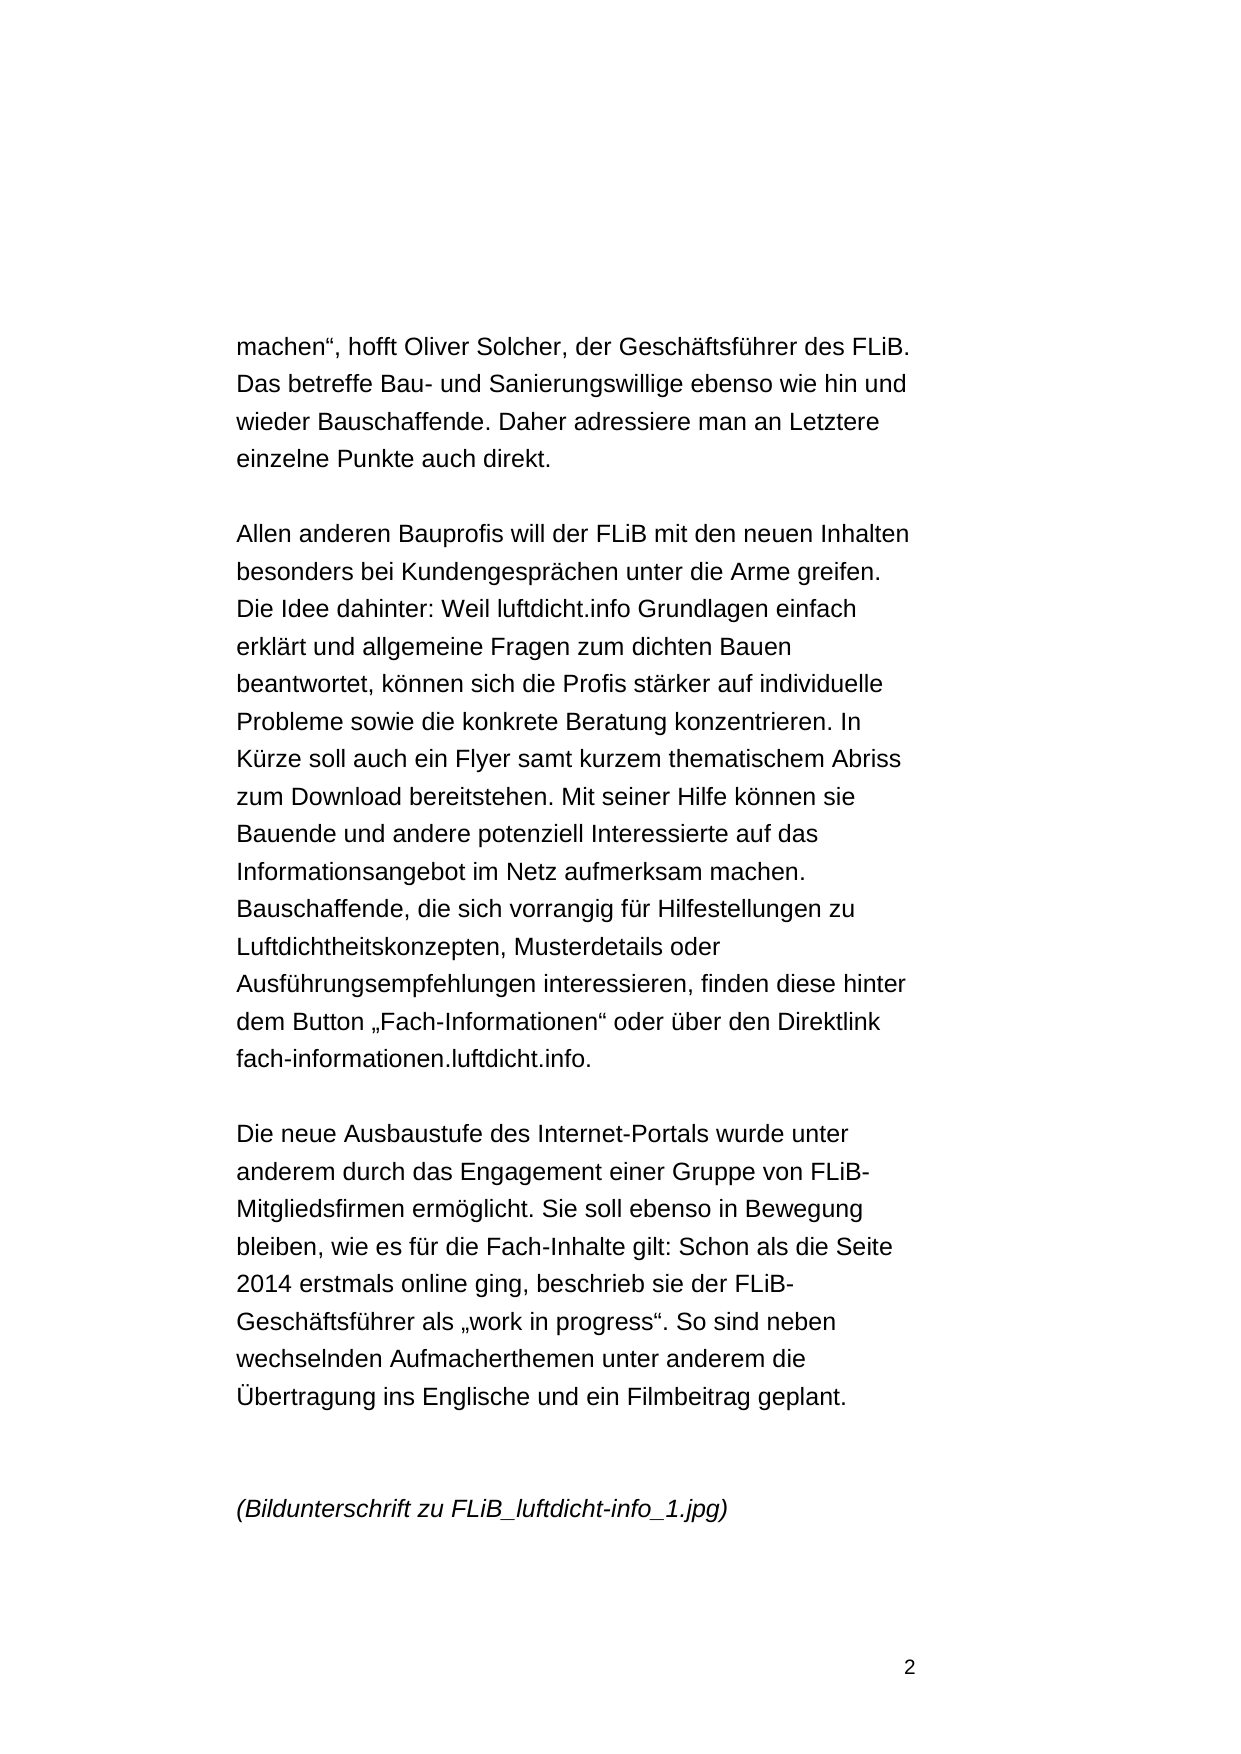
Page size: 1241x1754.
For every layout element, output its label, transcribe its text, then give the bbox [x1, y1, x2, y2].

text Allen anderen Bauprofis will der FLiB mit den neuen Inhalten besonders bei Kundengesprächen unter die Arme greifen. Die Idee dahinter: Weil luftdicht.info Grundlagen einfach erklärt und allgemeine Fragen zum dichten Bauen beantwortet, können sich die Profis stärker auf individuelle Probleme sowie die konkrete Beratung konzentrieren. In Kürze soll auch ein Flyer samt kurzem thematischem Abriss zum Download bereitstehen. Mit seiner Hilfe können sie Bauende und andere potenziell Interessierte auf das Informationsangebot im Netz aufmerksam machen. Bauschaffende, die sich vorrangig für Hilfestellungen zu Luftdichtheitskonzepten, Musterdetails oder Ausführungsempfehlungen interessieren, finden diese hinter dem Button „Fach-Informationen“ oder über den Direktlink fach-informationen.luftdicht.info. [236, 512, 915, 1075]
text Die neue Ausbaustufe des Internet-Portals wurde unter anderem durch das Engagement einer Gruppe von FLiB-Mitgliedsfirmen ermöglicht. Sie soll ebenso in Bewegung bleiben, wie es für die Fach-Inhalte gilt: Schon als die Seite 2014 erstmals online ging, beschrieb sie der FLiB-Geschäftsführer als „work in progress“. So sind neben wechselnden Aufmacherthemen unter anderem die Übertragung ins Englische und ein Filmbeitrag geplant. [236, 1112, 915, 1412]
text (Bildunterschrift zu FLiB_luftdicht-info_1.jpg) [236, 1487, 915, 1525]
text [236, 325, 915, 475]
